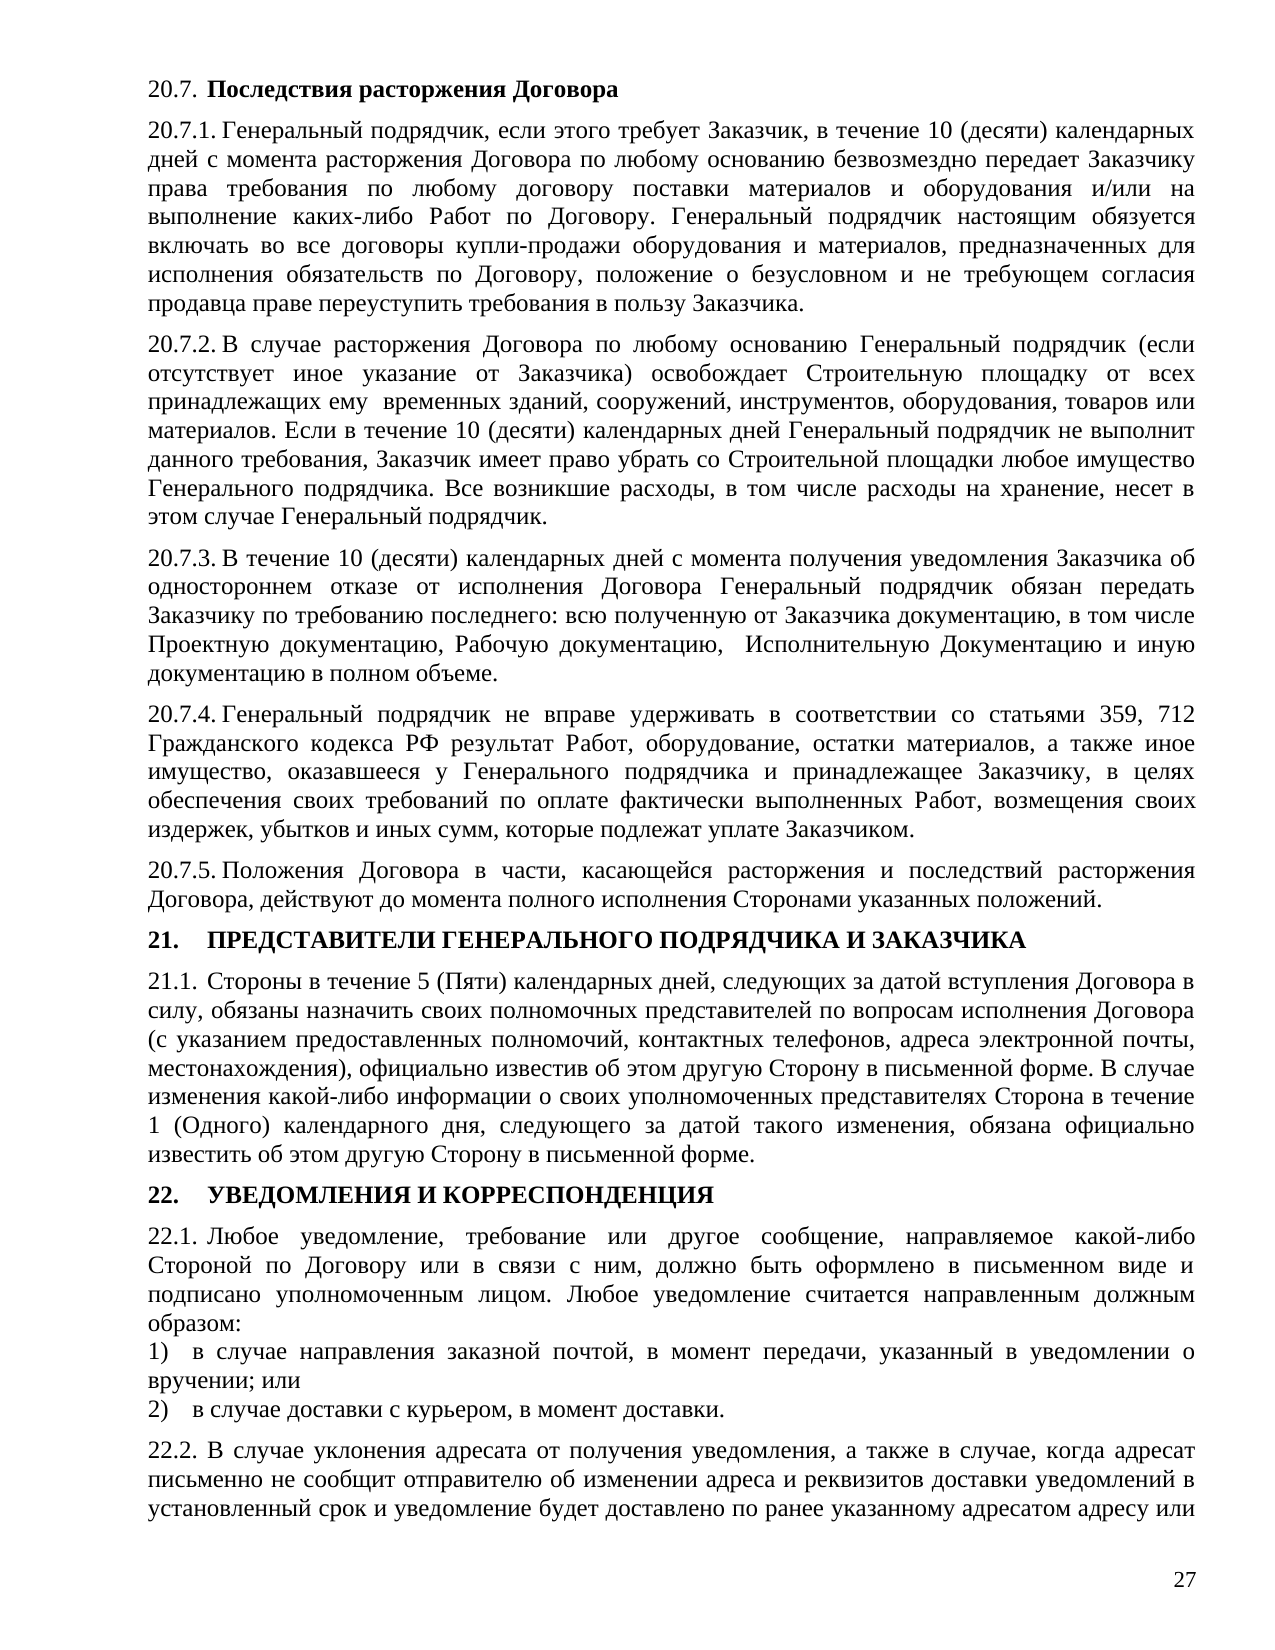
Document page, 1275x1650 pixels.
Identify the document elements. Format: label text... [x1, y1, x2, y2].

list Любое уведомление, требование или другое сообщение, направляемое какой-либо Стороной по Договору или в связи с ним, должно быть оформлено в письменном виде и подписано уполномоченным лицом. Любое уведомление считается направленным должным образом: [148, 1221, 1196, 1336]
list в случае доставки с курьером, в момент доставки. [148, 1394, 1196, 1423]
list УВЕДОМЛЕНИЯ И КОРРЕСПОНДЕНЦИЯ [148, 1180, 1196, 1209]
list Представители Генерального подрядчика и Заказчика [148, 925, 1196, 954]
list Генеральный подрядчик, если этого требует Заказчик, в течение 10 (десяти) календарных дней с момента расторжения Договора по любому основанию безвозмездно передает Заказчику права требования по любому договору поставки материалов и оборудования и/или на выполнение каких-либо Работ по Договору. Генеральный подрядчик настоящим обязуется включать во все договоры купли-продажи оборудования и материалов, предназначенных для исполнения обязательств по Договору, положение о безусловном и не требующем согласия продавца праве переуступить требования в пользу Заказчика. [148, 115, 1196, 316]
list В течение 10 (десяти) календарных дней с момента получения уведомления Заказчика об одностороннем отказе от исполнения Договора Генеральный подрядчик обязан передать Заказчику по требованию последнего: всю полученную от Заказчика документацию, в том числе Проектную документацию, Рабочую документацию, Исполнительную Документацию и иную документацию в полном объеме. [148, 543, 1196, 686]
list Стороны в течение 5 (Пяти) календарных дней, следующих за датой вступления Договора в силу, обязаны назначить своих полномочных представителей по вопросам исполнения Договора (с указанием предоставленных полномочий, контактных телефонов, адреса электронной почты, местонахождения), официально известив об этом другую Сторону в письменной форме. В случае изменения какой-либо информации о своих уполномоченных представителях Сторона в течение 1 (Одного) календарного дня, следующего за датой такого изменения, обязана официально известить об этом другую Сторону в письменной форме. [148, 966, 1196, 1168]
list в случае направления заказной почтой, в момент передачи, указанный в уведомлении о вручении; или [148, 1336, 1196, 1394]
list В случае расторжения Договора по любому основанию Генеральный подрядчик (если отсутствует иное указание от Заказчика) освобождает Строительную площадку от всех принадлежащих ему временных зданий, сооружений, инструментов, оборудования, товаров или материалов. Если в течение 10 (десяти) календарных дней Генеральный подрядчик не выполнит данного требования, Заказчик имеет право убрать со Строительной площадки любое имущество Генерального подрядчика. Все возникшие расходы, в том числе расходы на хранение, несет в этом случае Генеральный подрядчик. [148, 329, 1196, 530]
list Генеральный подрядчик не вправе удерживать в соответствии со статьями 359, 712 Гражданского кодекса РФ результат Работ, оборудование, остатки материалов, а также иное имущество, оказавшееся у Генерального подрядчика и принадлежащее Заказчику, в целях обеспечения своих требований по оплате фактически выполненных Работ, возмещения своих издержек, убытков и иных сумм, которые подлежат уплате Заказчиком. [148, 699, 1196, 843]
list Последствия расторжения Договора [148, 74, 1196, 103]
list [148, 1435, 1196, 1521]
list Положения Договора в части, касающейся расторжения и последствий расторжения Договора, действуют до момента полного исполнения Сторонами указанных положений. [148, 855, 1196, 913]
